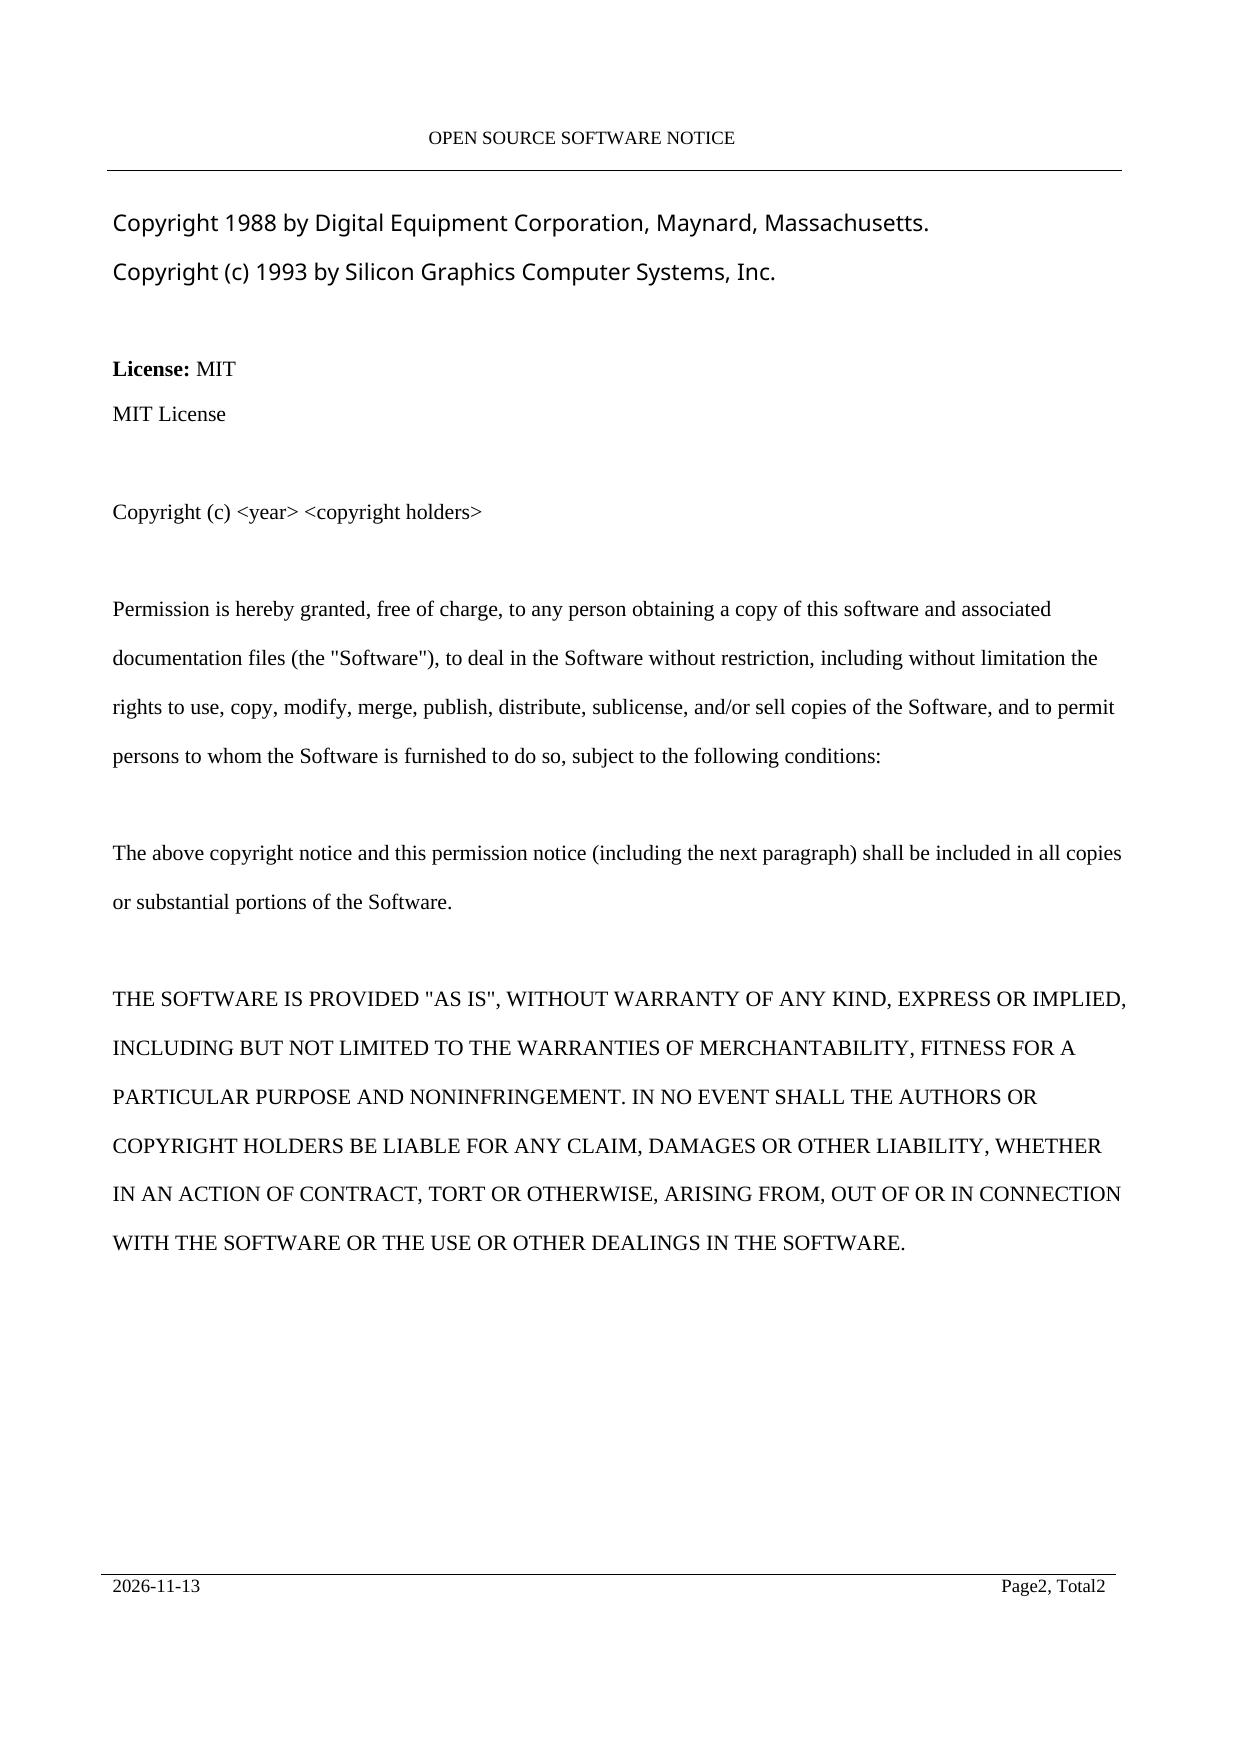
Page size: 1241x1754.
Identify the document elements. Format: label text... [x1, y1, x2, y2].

text MIT License Copyright (c) <year> <copyright holders> Permission is hereby granted, free of charge, to any person obtaining a copy of this software and associated documentation files (the "Software"), to deal in the Software without restriction, including without limitation the rights to use, copy, modify, merge, publish, distribute, sublicense, and/or sell copies of the Software, and to permit persons to whom the Software is furnished to do so, subject to the following conditions: The above copyright notice and this permission notice (including the next paragraph) shall be included in all copies or substantial portions of the Software. THE SOFTWARE IS PROVIDED "AS IS", WITHOUT WARRANTY OF ANY KIND, EXPRESS OR IMPLIED, INCLUDING BUT NOT LIMITED TO THE WARRANTIES OF MERCHANTABILITY, FITNESS FOR A PARTICULAR PURPOSE AND NONINFRINGEMENT. IN NO EVENT SHALL THE AUTHORS OR COPYRIGHT HOLDERS BE LIABLE FOR ANY CLAIM, DAMAGES OR OTHER LIABILITY, WHETHER IN AN ACTION OF CONTRACT, TORT OR OTHERWISE, ARISING FROM, OUT OF OR IN CONNECTION WITH THE SOFTWARE OR THE USE OR OTHER DEALINGS IN THE SOFTWARE. [112, 398, 1128, 1259]
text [112, 206, 1128, 336]
text License: MIT [112, 353, 1128, 385]
